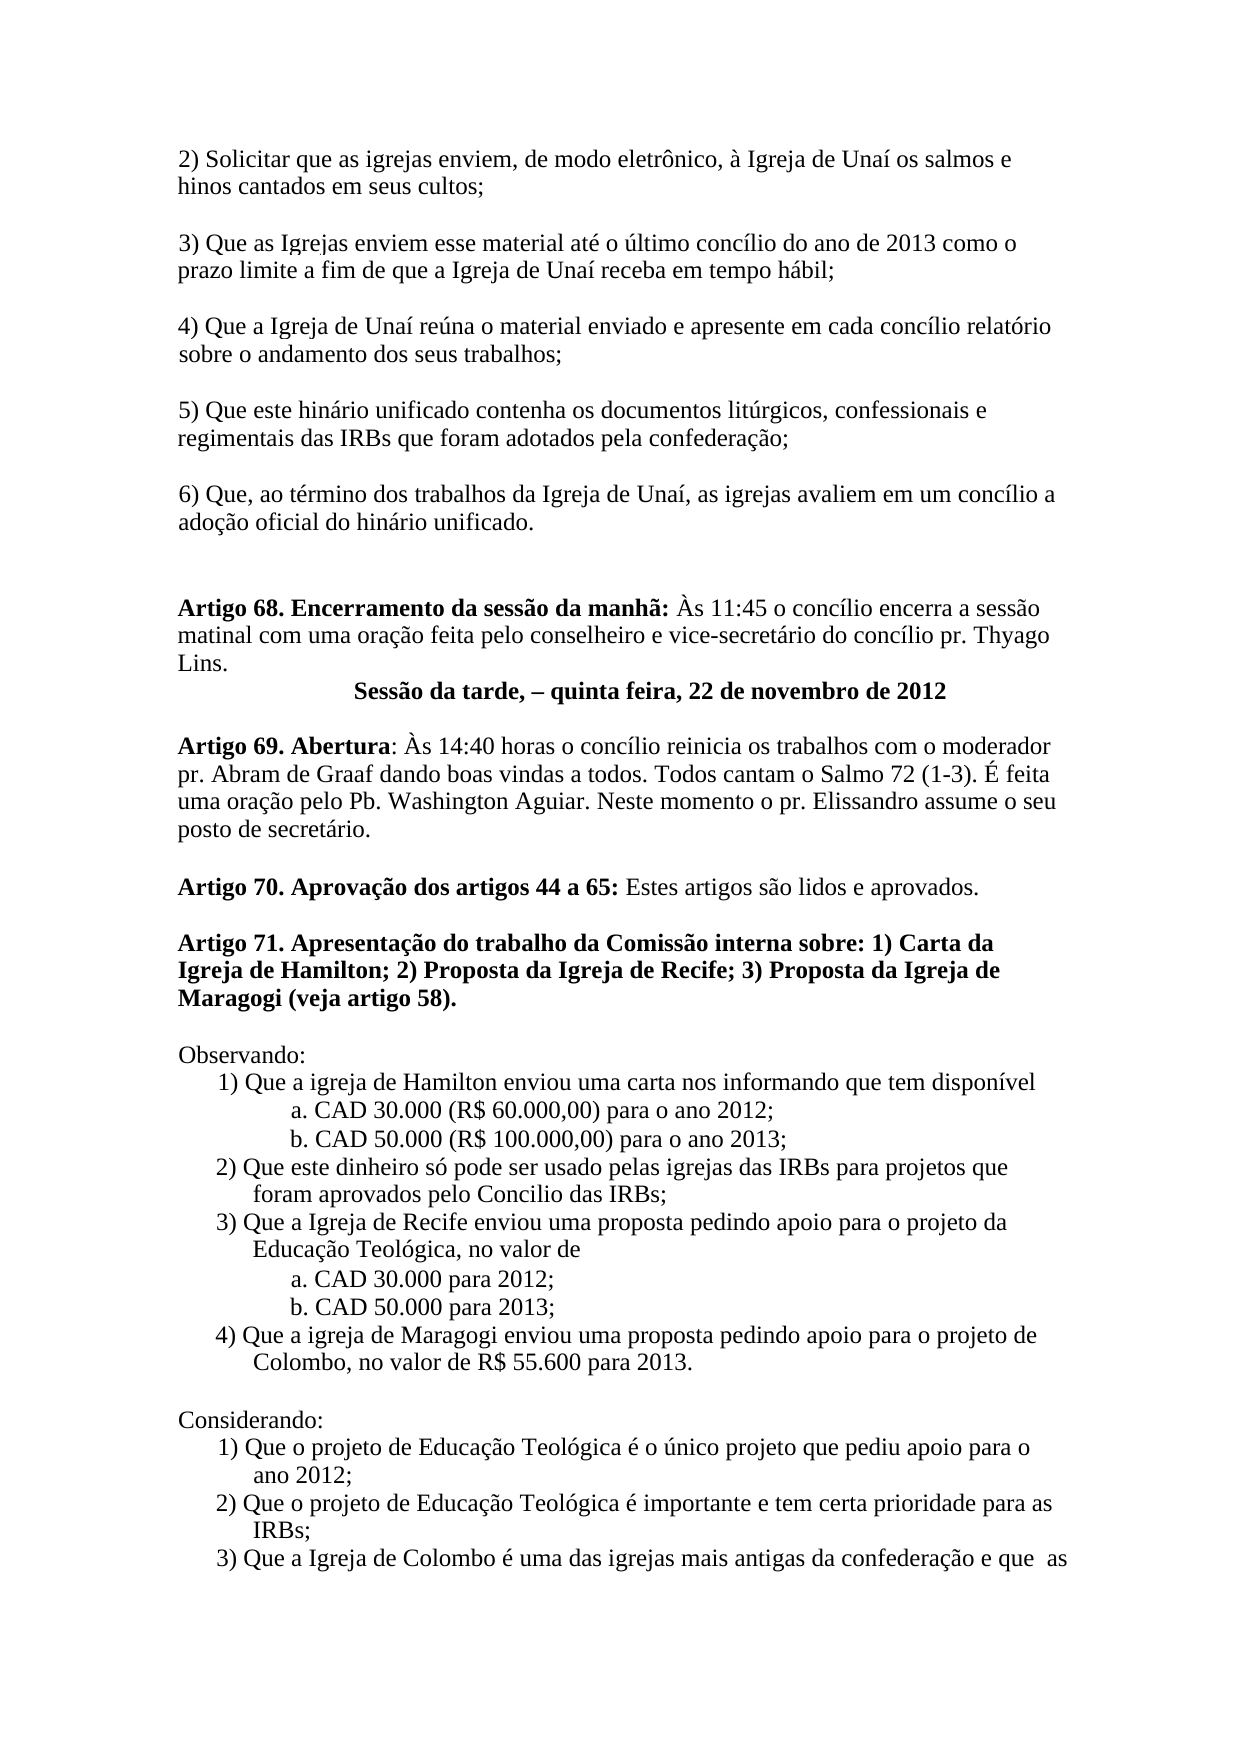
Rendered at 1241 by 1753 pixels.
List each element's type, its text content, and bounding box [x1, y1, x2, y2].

text 5) Que este hinário unificado contenha os documentos litúrgicos, confessionais e regimentais das IRBs que foram adotados pela confederação; [177, 397, 993, 452]
text Artigo 70. Aprovação dos artigos 44 a 65: Estes artigos são lidos e aprovados. [177, 872, 1069, 901]
text b. CAD 50.000 (R$ 100.000,00) para o ano 2013; [290, 1124, 1069, 1153]
text 4) Que a igreja de Maragogi enviou uma proposta pedindo apoio para o projeto de Colombo, no valor de R$ 55.600 para 2013. [215, 1321, 1053, 1376]
text Artigo 69. Abertura: Às 14:40 horas o concílio reinicia os trabalhos com o moderador pr. Abram de Graaf dando boas vindas a todos. Todos cantam o Salmo 72 (1-3). É feita uma oração pelo Pb. Washington Aguiar. Neste momento o pr. Elissandro assume o seu posto de secretário. [177, 733, 1063, 842]
text Sessão da tarde, – quinta feira, 22 de novembro de 2012 [177, 676, 947, 705]
text 2) Que este dinheiro só pode ser usado pelas igrejas das IRBs para projetos que foram aprovados pelo Concilio das IRBs; [216, 1153, 1023, 1208]
text b. CAD 50.000 para 2013; [290, 1292, 1069, 1321]
text 1) Que o projeto de Educação Teológica é o único projeto que pediu apoio para o ano 2012; [217, 1434, 1043, 1489]
text 6) Que, ao término dos trabalhos da Igreja de Unaí, as igrejas avaliem em um concílio a adoção oficial do hinário unificado. [178, 481, 1062, 536]
text 1) Que a igreja de Hamilton enviou uma carta nos informando que tem disponível a. CAD 30.000 (R$ 60.000,00) para o ano 2012; [217, 1069, 1043, 1124]
text 3) Que as Igrejas enviem esse material até o último concílio do ano de 2013 como o prazo limite a fim de que a Igreja de Unaí receba em tempo hábil; [835, 229, 1023, 284]
text Artigo 71. Apresentação do trabalho da Comissão interna sobre: 1) Carta da Igreja de Hamilton; 2) Proposta da Igreja de Recife; 3) Proposta da Igreja de Maragogi (veja artigo 58). [177, 929, 1007, 1011]
text 2) Que o projeto de Educação Teológica é importante e tem certa prioridade para as IRBs; [216, 1489, 1068, 1544]
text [216, 1545, 1069, 1572]
text Artigo 68. Encerramento da sessão da manhã: Às 11:45 o concílio encerra a sessão matinal com uma oração feita pelo conselheiro e vice-secretário do concílio pr. Thyago Lins. [177, 594, 1057, 676]
text Considerando: [178, 1405, 1069, 1434]
text 4) Que a Igreja de Unaí reúna o material enviado e apresente em cada concílio relatório sobre o andamento dos seus trabalhos; [562, 313, 1052, 368]
text Observando: [178, 1040, 1069, 1069]
text 2) Solicitar que as igrejas enviem, de modo eletrônico, à Igreja de Unaí os salmos e hinos cantados em seus cultos; [177, 145, 1018, 200]
text 3) Que a Igreja de Recife enviou uma proposta pedindo apoio para o projeto da Educação Teológica, no valor de [216, 1208, 1022, 1263]
text a. CAD 30.000 para 2012; [291, 1264, 1069, 1292]
